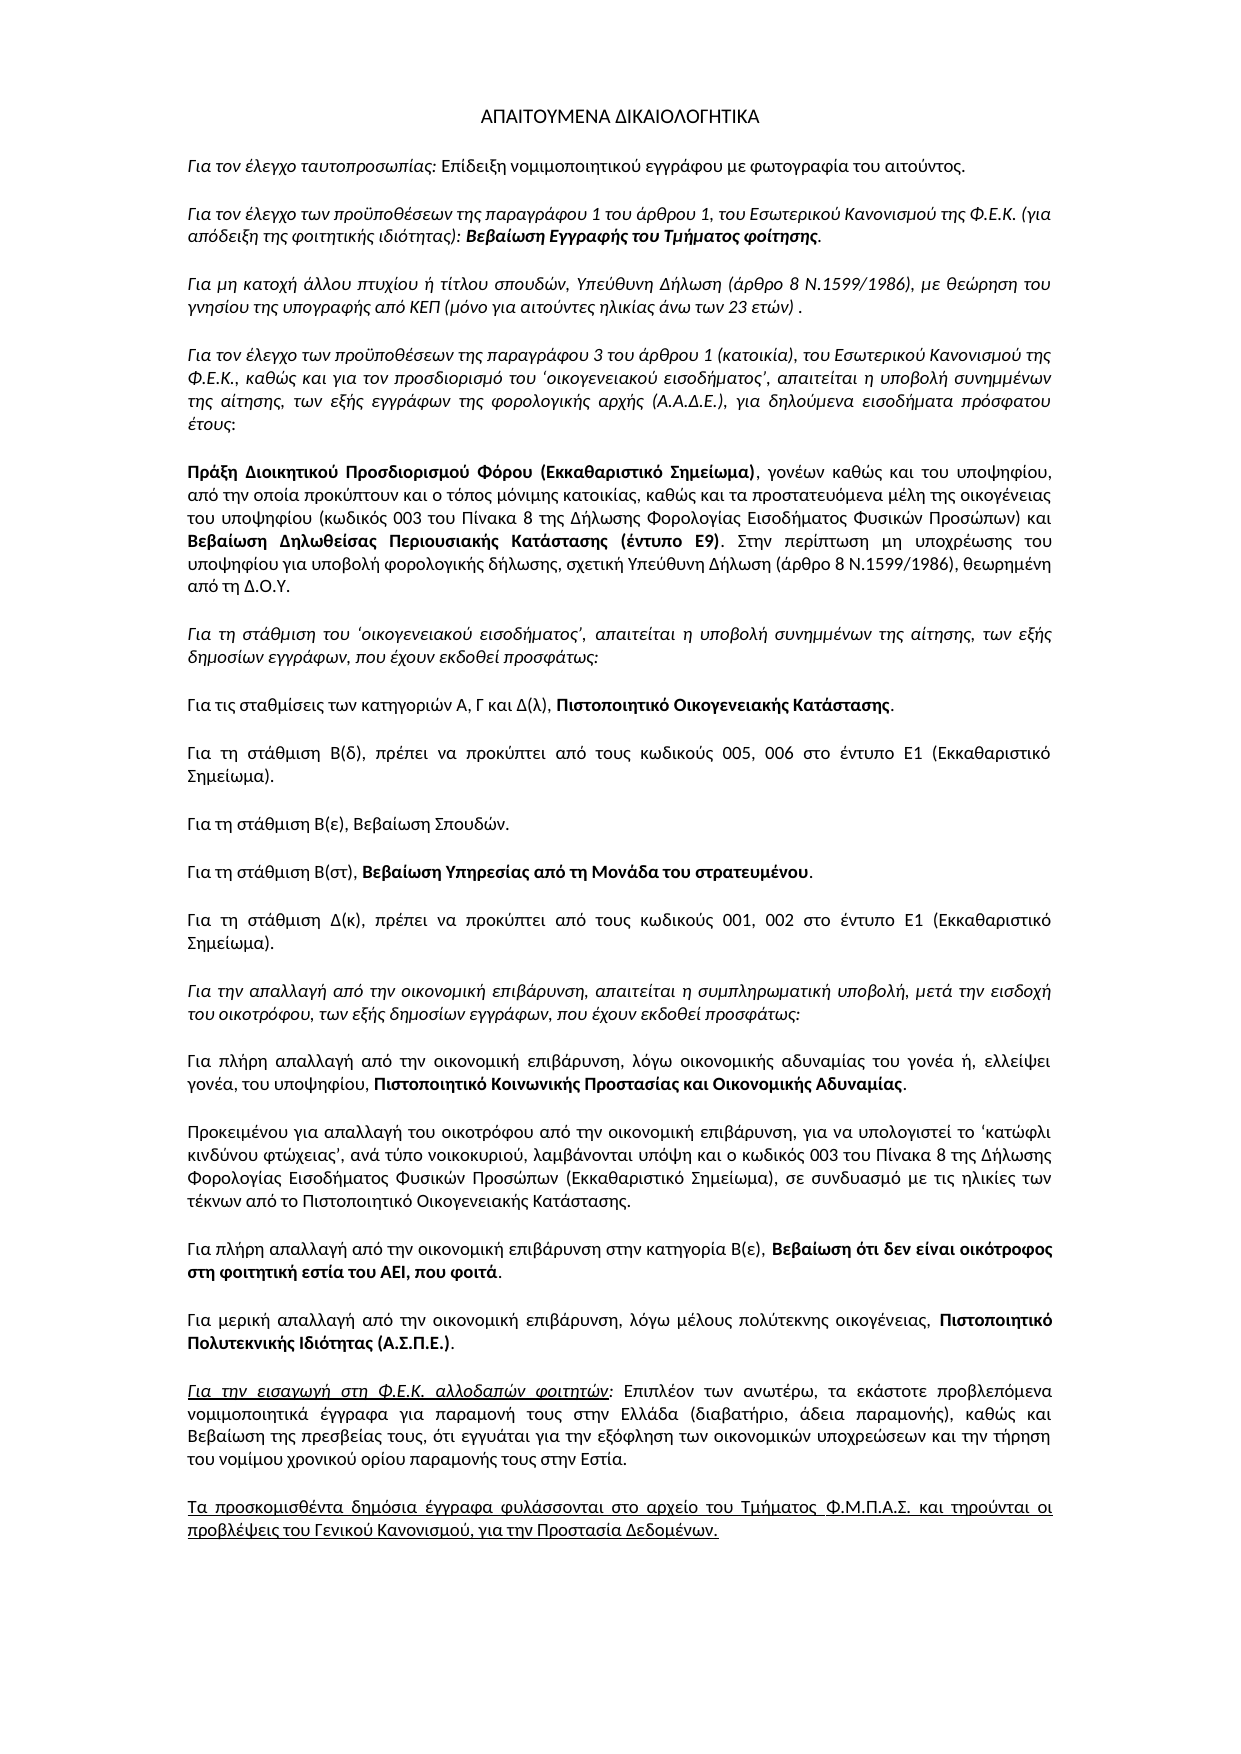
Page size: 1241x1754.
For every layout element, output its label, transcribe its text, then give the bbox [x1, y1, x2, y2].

text Για τον έλεγχο των προϋποθέσεων της παραγράφου 1 του άρθρου 1, του Εσωτερικού Κανονισμού της Φ.Ε.Κ. (για απόδειξη της φοιτητικής ιδιότητας): Βεβαίωση Εγγραφής του Τμήματος φοίτησης. [187, 202, 1053, 248]
text Για τη στάθμιση Δ(κ), πρέπει να προκύπτει από τους κωδικούς 001, 002 στο έντυπο Ε1 (Εκκαθαριστικό Σημείωμα). [187, 908, 1053, 954]
text Για τη στάθμιση Β(στ), Βεβαίωση Υπηρεσίας από τη Μονάδα του στρατευμένου. [187, 860, 1053, 883]
text Προκειμένου για απαλλαγή του οικοτρόφου από την οικονομική επιβάρυνση, για να υπολογιστεί το ‘κατώφλι κινδύνου φτώχειας’, ανά τύπο νοικοκυριού, λαμβάνονται υπόψη και ο κωδικός 003 του Πίνακα 8 της Δήλωσης Φορολογίας Εισοδήματος Φυσικών Προσώπων (Εκκαθαριστικό Σημείωμα), σε συνδυασμό με τις ηλικίες των τέκνων από το Πιστοποιητικό Οικογενειακής Κατάστασης. [187, 1121, 1053, 1212]
text Για την απαλλαγή από την οικονομική επιβάρυνση, απαιτείται η συμπληρωματική υποβολή, μετά την εισδοχή του οικοτρόφου, των εξής δημοσίων εγγράφων, που έχουν εκδοθεί προσφάτως: [187, 979, 1053, 1025]
text Για πλήρη απαλλαγή από την οικονομική επιβάρυνση στην κατηγορία Β(ε), Βεβαίωση ότι δεν είναι οικότροφος στη φοιτητική εστία του ΑΕΙ, που φοιτά. [187, 1237, 1053, 1283]
text Για την εισαγωγή στη Φ.Ε.Κ. αλλοδαπών φοιτητών: Επιπλέον των ανωτέρω, τα εκάστοτε προβλεπόμενα νομιμοποιητικά έγγραφα για παραμονή τους στην Ελλάδα (διαβατήριο, άδεια παραμονής), καθώς και Βεβαίωση της πρεσβείας τους, ότι εγγυάται για την εξόφληση των οικονομικών υποχρεώσεων και την τήρηση του νομίμου χρονικού ορίου παραμονής τους στην Εστία. [187, 1379, 1053, 1471]
text Για τις σταθμίσεις των κατηγοριών Α, Γ και Δ(λ), Πιστοποιητικό Οικογενειακής Κατάστασης. [187, 693, 1053, 716]
text Για τη στάθμιση Β(δ), πρέπει να προκύπτει από τους κωδικούς 005, 006 στο έντυπο Ε1 (Εκκαθαριστικό Σημείωμα). [187, 741, 1053, 787]
text Για τη στάθμιση του ‘οικογενειακού εισοδήματος’, απαιτείται η υποβολή συνημμένων της αίτησης, των εξής δημοσίων εγγράφων, που έχουν εκδοθεί προσφάτως: [187, 623, 1053, 668]
text Για τον έλεγχο ταυτοπροσωπίας: Επίδειξη νομιμοποιητικού εγγράφου με φωτογραφία του αιτούντος. [187, 154, 1053, 177]
text Για τη στάθμιση Β(ε), Βεβαίωση Σπουδών. [187, 812, 1053, 835]
text Για τον έλεγχο των προϋποθέσεων της παραγράφου 3 του άρθρου 1 (κατοικία), του Εσωτερικού Κανονισμού της Φ.Ε.Κ., καθώς και για τον προσδιορισμό του ‘οικογενειακού εισοδήματος’, απαιτείται η υποβολή συνημμένων της αίτησης, των εξής εγγράφων της φορολογικής αρχής (Α.Α.Δ.Ε.), για δηλούμενα εισοδήματα πρόσφατου έτους: [187, 343, 1053, 435]
text Για μερική απαλλαγή από την οικονομική επιβάρυνση, λόγω μέλους πολύτεκνης οικογένειας, Πιστοποιητικό Πολυτεκνικής Ιδιότητας (Α.Σ.Π.Ε.). [187, 1308, 1053, 1354]
text Για μη κατοχή άλλου πτυχίου ή τίτλου σπουδών, Υπεύθυνη Δήλωση (άρθρο 8 Ν.1599/1986), με θεώρηση του γνησίου της υπογραφής από ΚΕΠ (μόνο για αιτούντες ηλικίας άνω των 23 ετών) . [187, 273, 1053, 318]
text Για πλήρη απαλλαγή από την οικονομική επιβάρυνση, λόγω οικονομικής αδυναμίας του γονέα ή, ελλείψει γονέα, του υποψηφίου, Πιστοποιητικό Κοινωνικής Προστασίας και Οικονομικής Αδυναμίας. [187, 1050, 1053, 1096]
text Πράξη Διοικητικού Προσδιορισμού Φόρου (Εκκαθαριστικό Σημείωμα), γονέων καθώς και του υποψηφίου, από την οποία προκύπτουν και ο τόπος μόνιμης κατοικίας, καθώς και τα προστατευόμενα μέλη της οικογένειας του υποψηφίου (κωδικός 003 του Πίνακα 8 της Δήλωσης Φορολογίας Εισοδήματος Φυσικών Προσώπων) και Βεβαίωση Δηλωθείσας Περιουσιακής Κατάστασης (έντυπο Ε9). Στην περίπτωση μη υποχρέωσης του υποψηφίου για υποβολή φορολογικής δήλωσης, σχετική Υπεύθυνη Δήλωση (άρθρο 8 Ν.1599/1986), θεωρημένη από τη Δ.Ο.Υ. [187, 460, 1053, 598]
text ΑΠΑΙΤΟΥΜΕΝΑ ΔΙΚΑΙΟΛΟΓΗΤΙΚΑ [187, 103, 1053, 129]
text Τα προσκομισθέντα δημόσια έγγραφα φυλάσσονται στο αρχείο του Τμήματος Φ.Μ.Π.Α.Σ. και τηρούνται οι προβλέψεις του Γενικού Κανονισμού, για την Προστασία Δεδομένων. [187, 1496, 1053, 1541]
